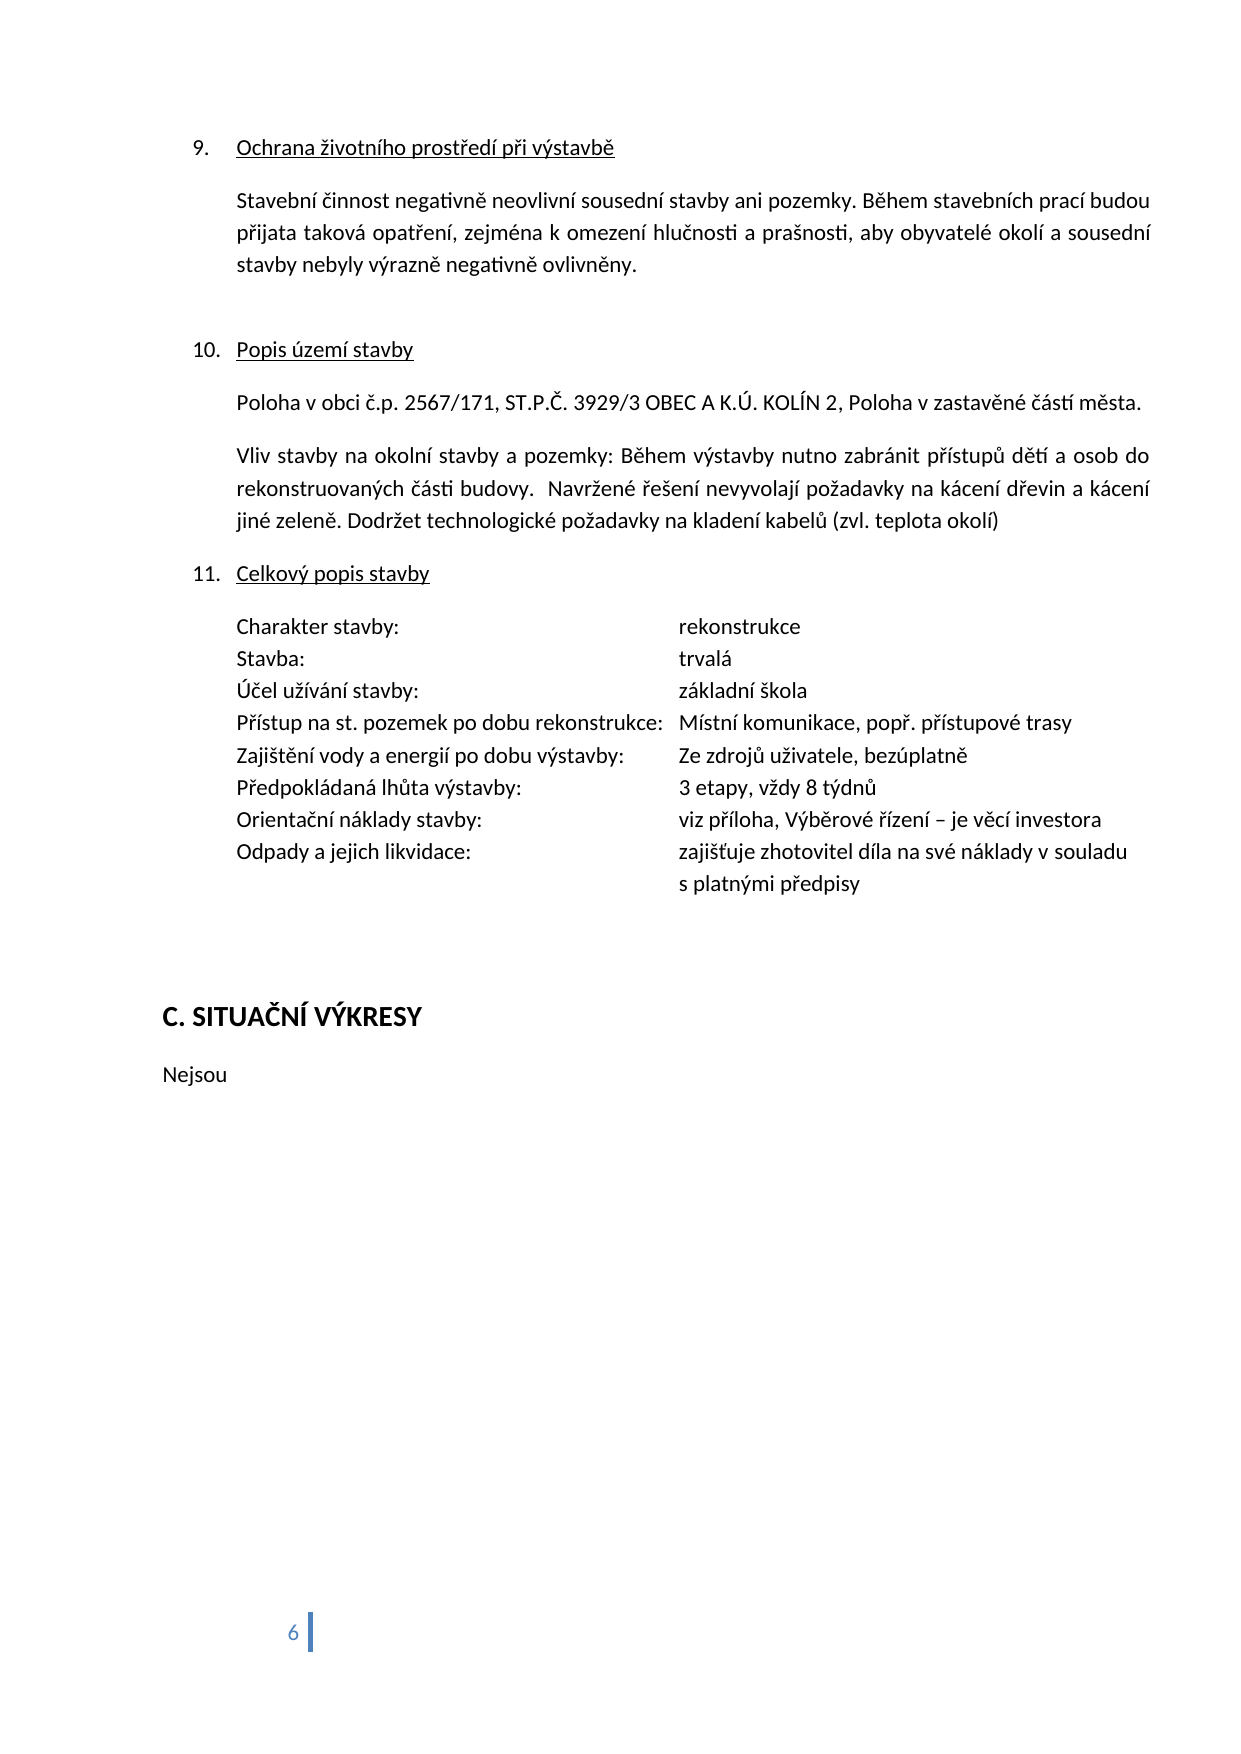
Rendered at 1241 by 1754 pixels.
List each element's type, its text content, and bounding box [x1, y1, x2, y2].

text Předpokládaná lhůta výstavby: 3 etapy, vždy 8 týdnů [236, 773, 1152, 801]
text Poloha v obci č.p. 2567/171, ST.P.Č. 3929/3 OBEC A K.Ú. KOLÍN 2, Poloha v zastavěné částí města. [236, 388, 1152, 417]
text Vliv stavby na okolní stavby a pozemky: Během výstavby nutno zabránit přístupů dětí a osob do rekonstruovaných části budovy. Navržené řešení nevyvolají požadavky na kácení dřevin a kácení jiné zeleně. Dodržet technologické požadavky na kladení kabelů (zvl. teplota okolí) [236, 442, 1152, 534]
text Zajištění vody a energií po dobu výstavby: Ze zdrojů uživatele, bezúplatně [236, 741, 1152, 769]
text Účel užívání stavby: základní škola [236, 676, 1152, 704]
text Nejsou [162, 1060, 1152, 1088]
text Přístup na st. pozemek po dobu rekonstrukce: Místní komunikace, popř. přístupové trasy [236, 708, 1152, 737]
text Odpady a jejich likvidace: zajišťuje zhotovitel díla na své náklady v souladu s platnými předpisy [236, 837, 1152, 897]
list Popis území stavby [192, 336, 1152, 363]
text Orientační náklady stavby: viz příloha, Výběrové řízení – je věcí investora [236, 805, 1152, 833]
text C. SITUAČNÍ VÝKRESY [162, 998, 1152, 1034]
text Charakter stavby: rekonstrukce [236, 612, 1152, 640]
text Stavba: trvalá [236, 644, 1152, 672]
text Stavební činnost negativně neovlivní sousední stavby ani pozemky. Během stavebních prací budou přijata taková opatření, zejména k omezení hlučnosti a prašnosti, aby obyvatelé okolí a sousední stavby nebyly výrazně negativně ovlivněny. [236, 186, 1152, 278]
list Celkový popis stavby [192, 559, 1152, 587]
list Ochrana životního prostředí při výstavbě [192, 133, 1152, 161]
